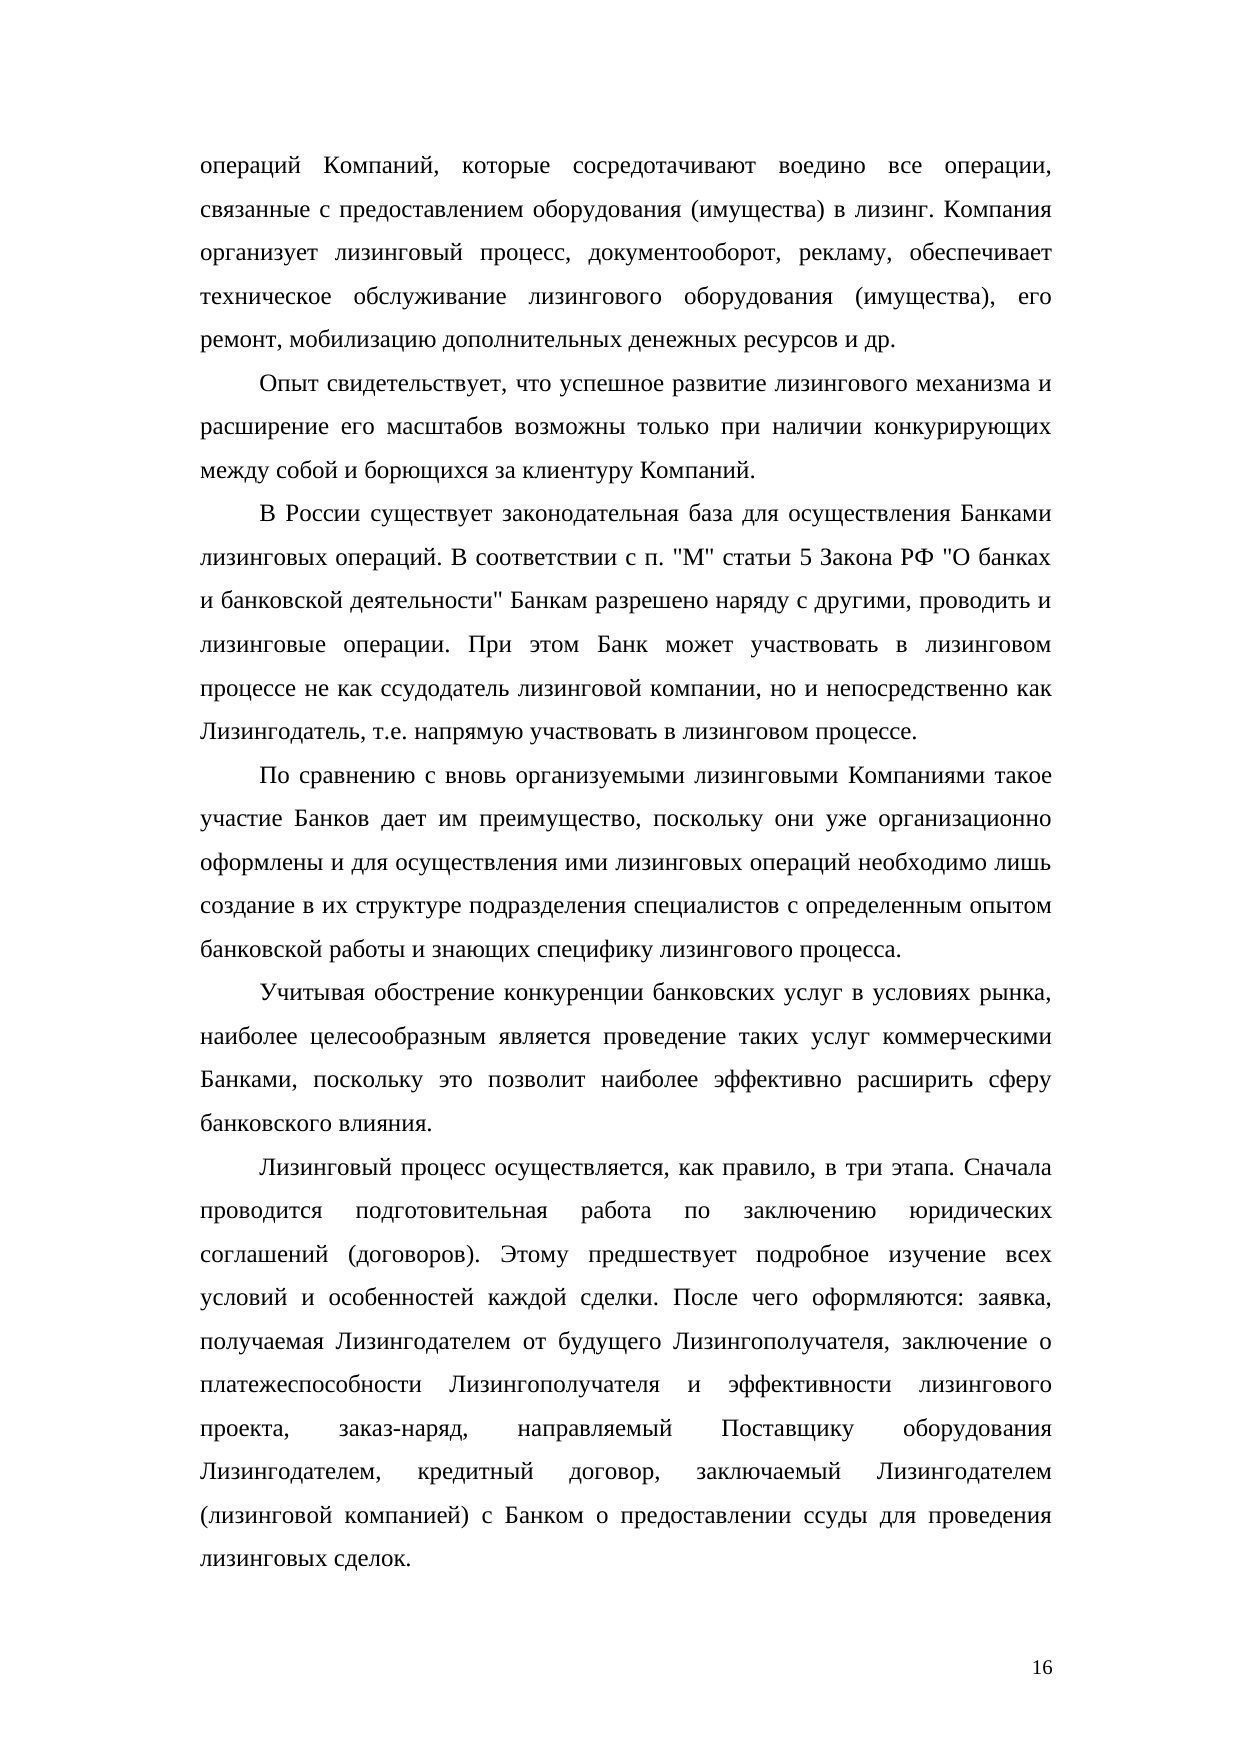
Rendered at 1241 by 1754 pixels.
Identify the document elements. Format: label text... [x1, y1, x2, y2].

text Учитывая обострение конкуренции банковских услуг в условиях рынка, наиболее целесообразным является проведение таких услуг коммерческими Банками, поскольку это позволит наиболее эффективно расширить сферу банковского влияния. [200, 977, 1053, 1137]
text В России существует законодательная база для осуществления Банками лизинговых операций. В соответствии с п. "М" статьи 5 Закона РФ "О банках и банковской деятельности" Банкам разрешено наряду с другими, проводить и лизинговые операции. При этом Банк может участвовать в лизинговом процессе не как ссудодатель лизинговой компании, но и непосредственно как Лизингодатель, т.е. напрямую участвовать в лизинговом процессе. [200, 498, 1053, 745]
text Лизинговый процесс осуществляется, как правило, в три этапа. Сначала проводится подготовительная работа по заключению юридических соглашений (договоров). Этому предшествует подробное изучение всех условий и особенностей каждой сделки. После чего оформляются: заявка, получаемая Лизингодателем от будущего Лизингополучателя, заключение о платежеспособности Лизингополучателя и эффективности лизингового проекта, заказ-наряд, направляемый Поставщику оборудования Лизингодателем, кредитный договор, заключаемый Лизингодателем (лизинговой компанией) с Банком о предоставлении ссуды для проведения лизинговых сделок. [200, 1151, 1053, 1572]
text Опыт свидетельствует, что успешное развитие лизингового механизма и расширение его масштабов возможны только при наличии конкурирующих между собой и борющихся за клиентуру Компаний. [200, 368, 1053, 484]
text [200, 150, 1053, 353]
text По сравнению с вновь организуемыми лизинговыми Компаниями такое участие Банков дает им преимущество, поскольку они уже организационно оформлены и для осуществления ими лизинговых операций необходимо лишь создание в их структуре подразделения специалистов с определенным опытом банковской работы и знающих специфику лизингового процесса. [200, 759, 1053, 963]
